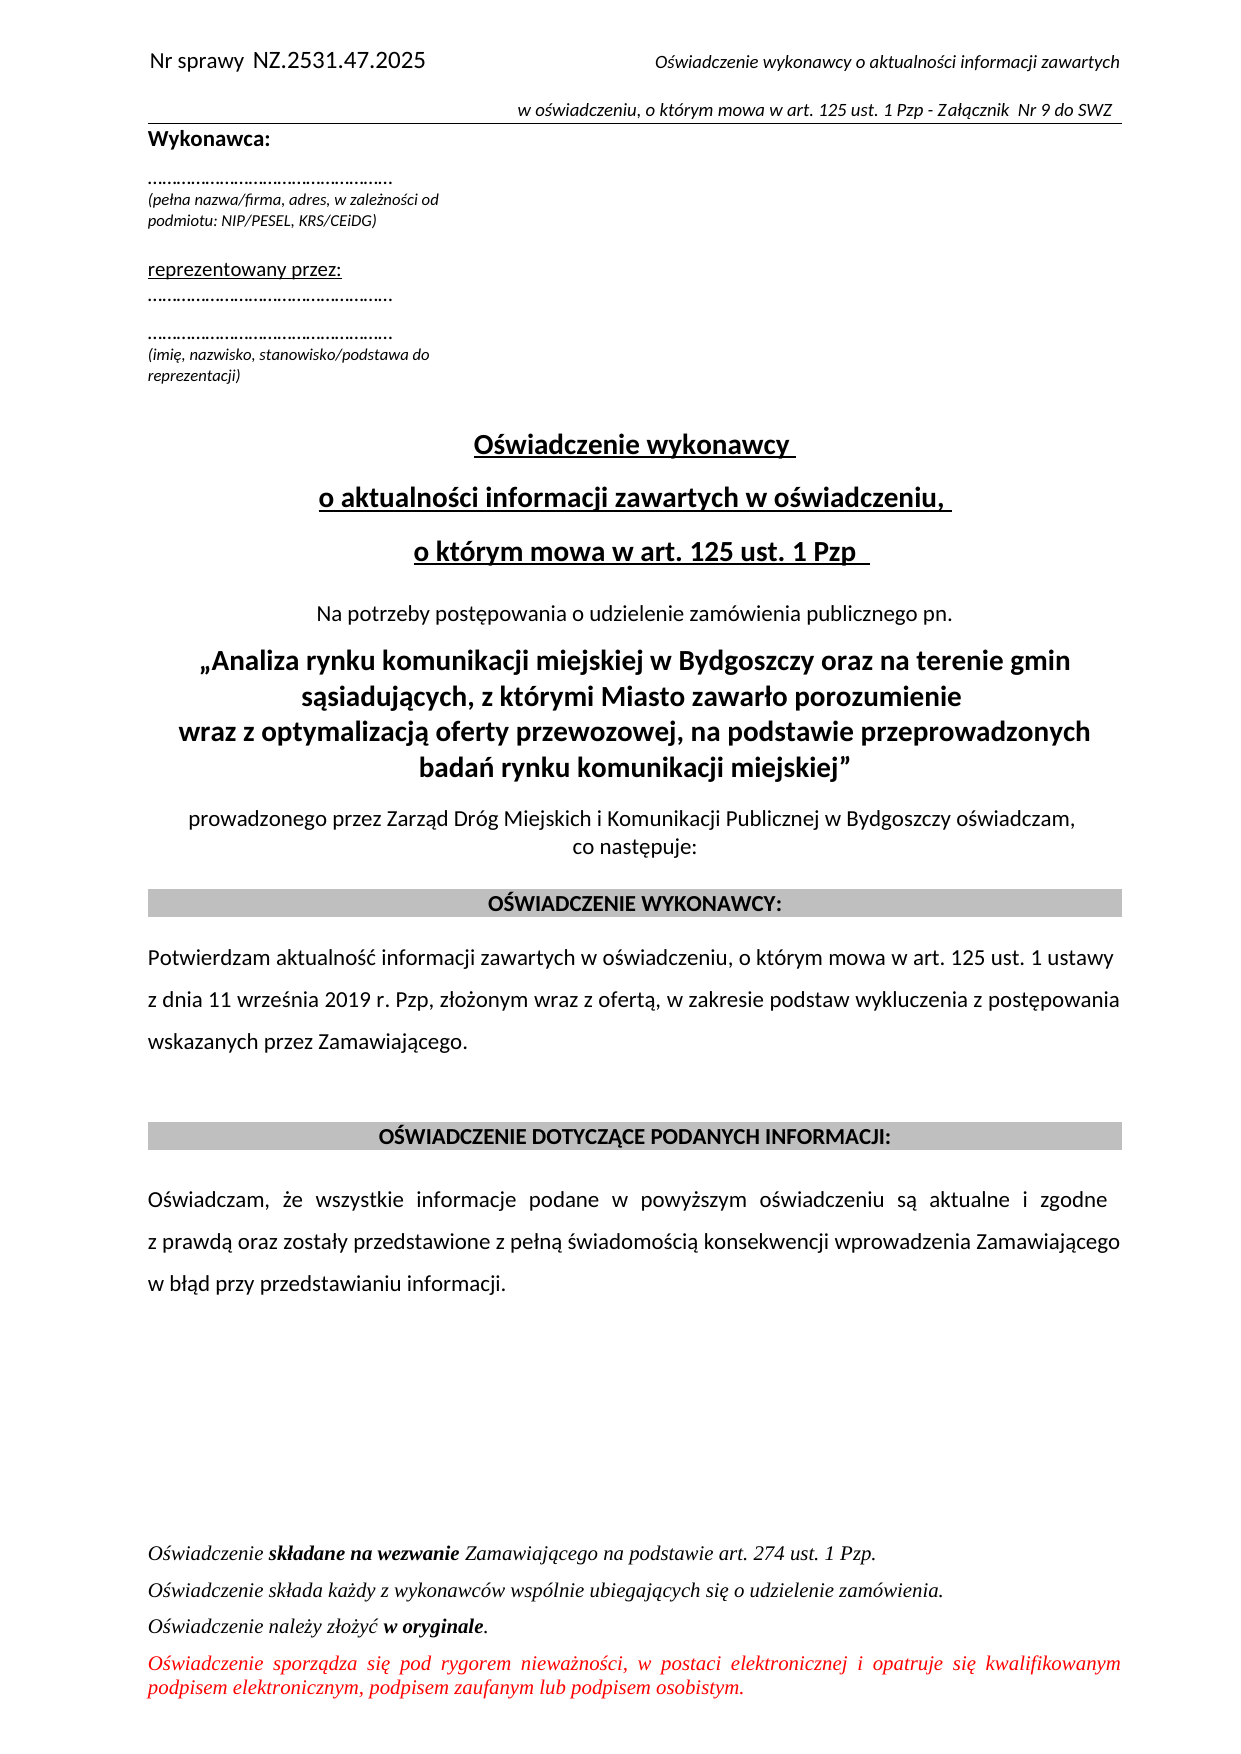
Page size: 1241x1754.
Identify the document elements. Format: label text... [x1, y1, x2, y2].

text prowadzonego przez Zarząd Dróg Miejskich i Komunikacji Publicznej w Bydgoszczy oświadczam, co następuje: [148, 804, 1122, 860]
text Oświadczenie sporządza się pod rygorem nieważności, w postaci elektronicznej i opatruje się kwalifikowanym podpisem elektronicznym, podpisem zaufanym lub podpisem osobistym. [148, 1651, 1122, 1699]
text Oświadczenie należy złożyć w oryginale. [148, 1614, 1122, 1638]
text Wykonawca: [148, 124, 1122, 152]
text …………………………………………… [148, 319, 502, 345]
text (imię, nazwisko, stanowisko/podstawa do reprezentacji) [148, 345, 502, 385]
text Oświadczenie składa każdy z wykonawców wspólnie ubiegających się o udzielenie zamówienia. [148, 1578, 1122, 1602]
text OŚWIADCZENIE WYKONAWCY: [148, 889, 1122, 917]
text „Analiza rynku komunikacji miejskiej w Bydgoszczy oraz na terenie gmin sąsiadujących, z którymi Miasto zawarło porozumienie wraz z optymalizacją oferty przewozowej, na podstawie przeprowadzonych badań rynku komunikacji miejskiej” [148, 642, 1122, 784]
text (pełna nazwa/firma, adres, w zależności od podmiotu: NIP/PESEL, KRS/CEiDG) [148, 190, 502, 230]
text …………………………………………… [148, 281, 502, 307]
text Oświadczenie wykonawcy o aktualności informacji zawartych w oświadczeniu, o którym mowa w art. 125 ust. 1 Pzp [148, 426, 1122, 568]
list Potwierdzam aktualność informacji zawartych w oświadczeniu, o którym mowa w art. 125 ust. 1 ustawy z dnia 11 września 2019 r. Pzp, złożonym wraz z ofertą, w zakresie podstaw wykluczenia z postępowania wskazanych przez Zamawiającego. [148, 943, 1122, 1055]
text Na potrzeby postępowania o udzielenie zamówienia publicznego pn. [148, 599, 1122, 627]
text OŚWIADCZENIE DOTYCZĄCE PODANYCH INFORMACJI: [148, 1122, 1122, 1150]
text Oświadczenie składane na wezwanie Zamawiającego na podstawie art. 274 ust. 1 Pzp. [148, 1541, 1122, 1565]
text reprezentowany przez: [148, 256, 1122, 281]
text Oświadczam, że wszystkie informacje podane w powyższym oświadczeniu są aktualne i zgodne z prawdą oraz zostały przedstawione z pełną świadomością konsekwencji wprowadzenia Zamawiającego w błąd przy przedstawianiu informacji. [148, 1185, 1122, 1297]
text …………………………………………… [148, 164, 502, 190]
